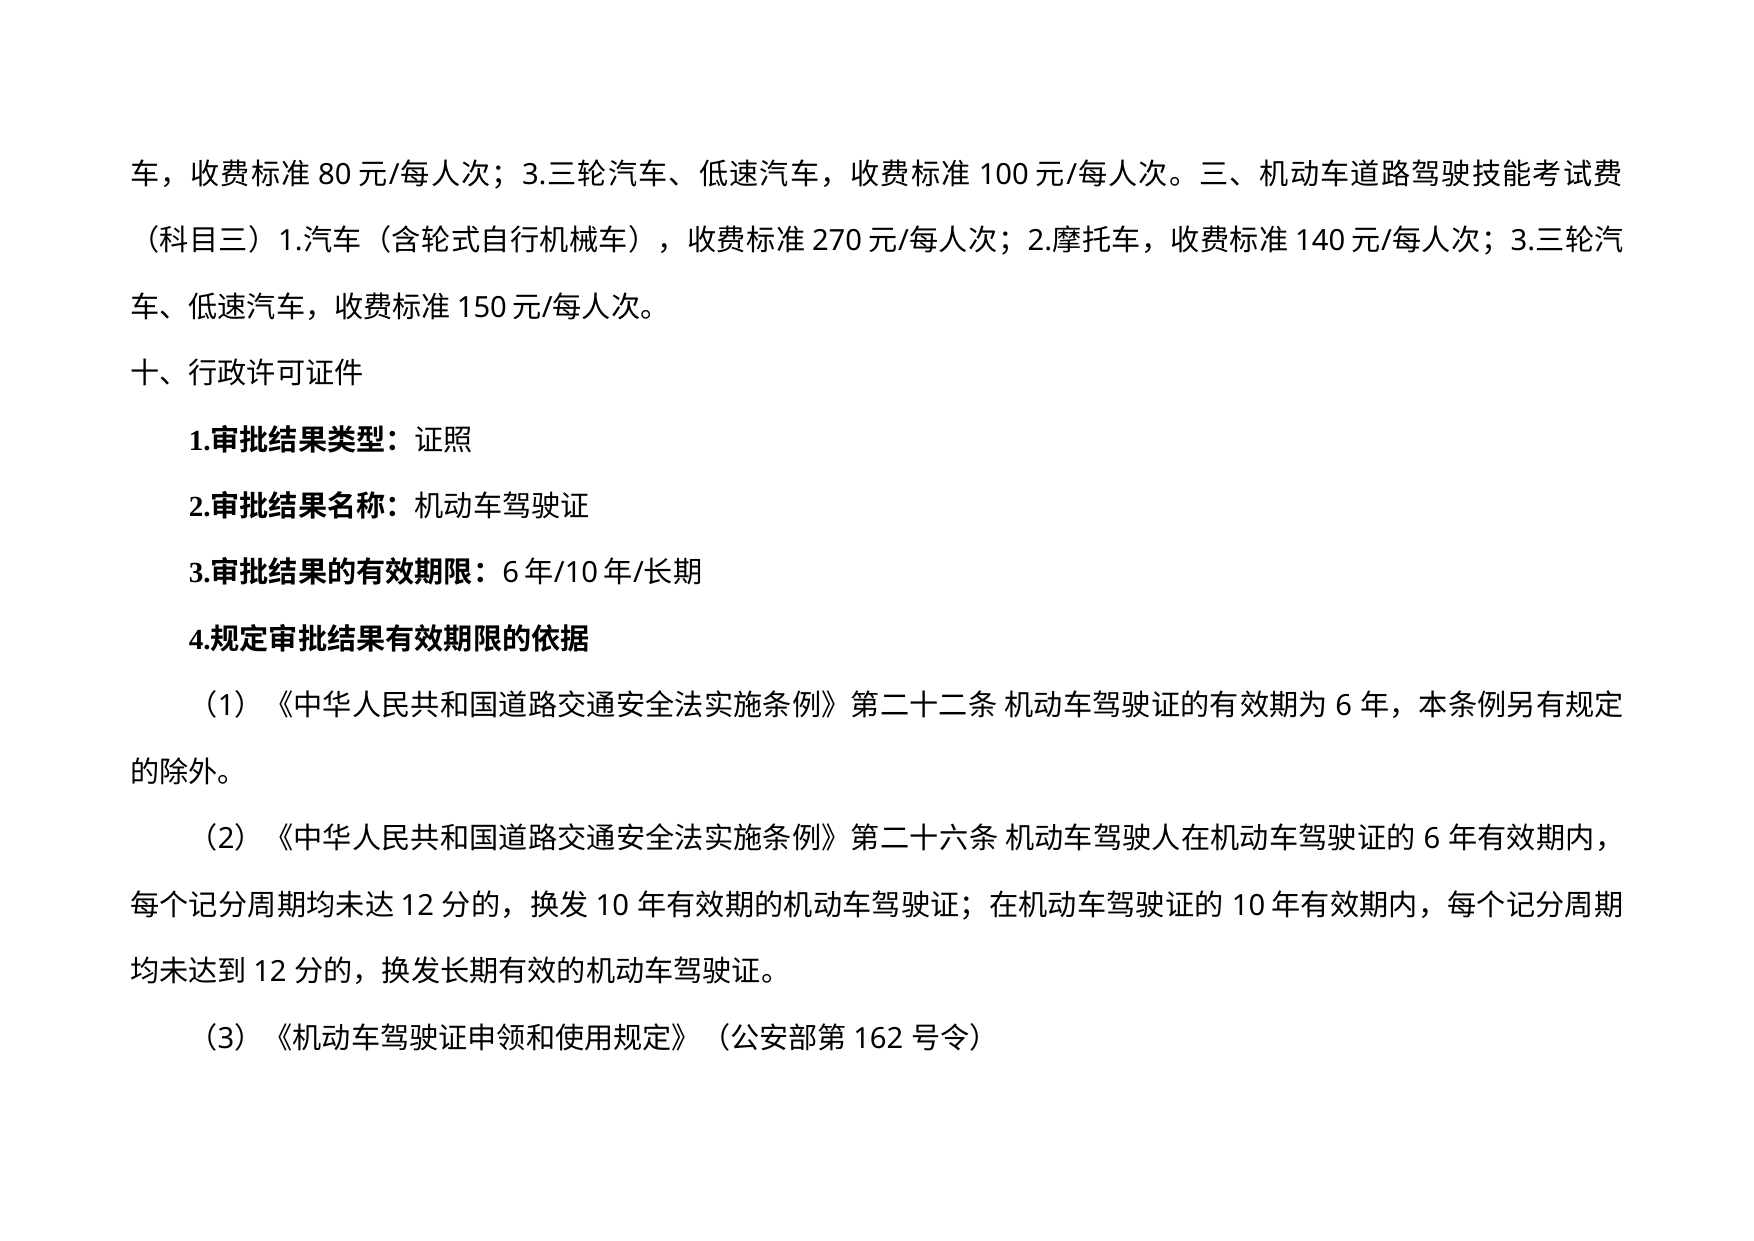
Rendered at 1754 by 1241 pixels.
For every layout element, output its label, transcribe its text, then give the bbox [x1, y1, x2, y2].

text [130, 138, 1624, 338]
list 十、行政许可证件 [130, 338, 1624, 404]
list 4.规定审批结果有效期限的依据 [130, 603, 1624, 670]
list （2）《中华人民共和国道路交通安全法实施条例》第二十六条 机动车驾驶人在机动车驾驶证的 6 年有效期内，每个记分周期均未达12 分的，换发 10 年有效期的机动车驾驶证；在机动车驾驶证的 10年有效期内，每个记分周期均未达到 12 分的，换发长期有效的机动车驾驶证。 [130, 803, 1624, 1002]
list 3.审批结果的有效期限：6年/10年/长期 [130, 537, 1624, 603]
list （1）《中华人民共和国道路交通安全法实施条例》第二十二条 机动车驾驶证的有效期为 6 年，本条例另有规定的除外。 [130, 670, 1624, 803]
list （3）《机动车驾驶证申领和使用规定》（公安部第 162 号令） [130, 1002, 1624, 1069]
list 1.审批结果类型：证照 [130, 404, 1624, 471]
list 2.审批结果名称：机动车驾驶证 [130, 471, 1624, 537]
